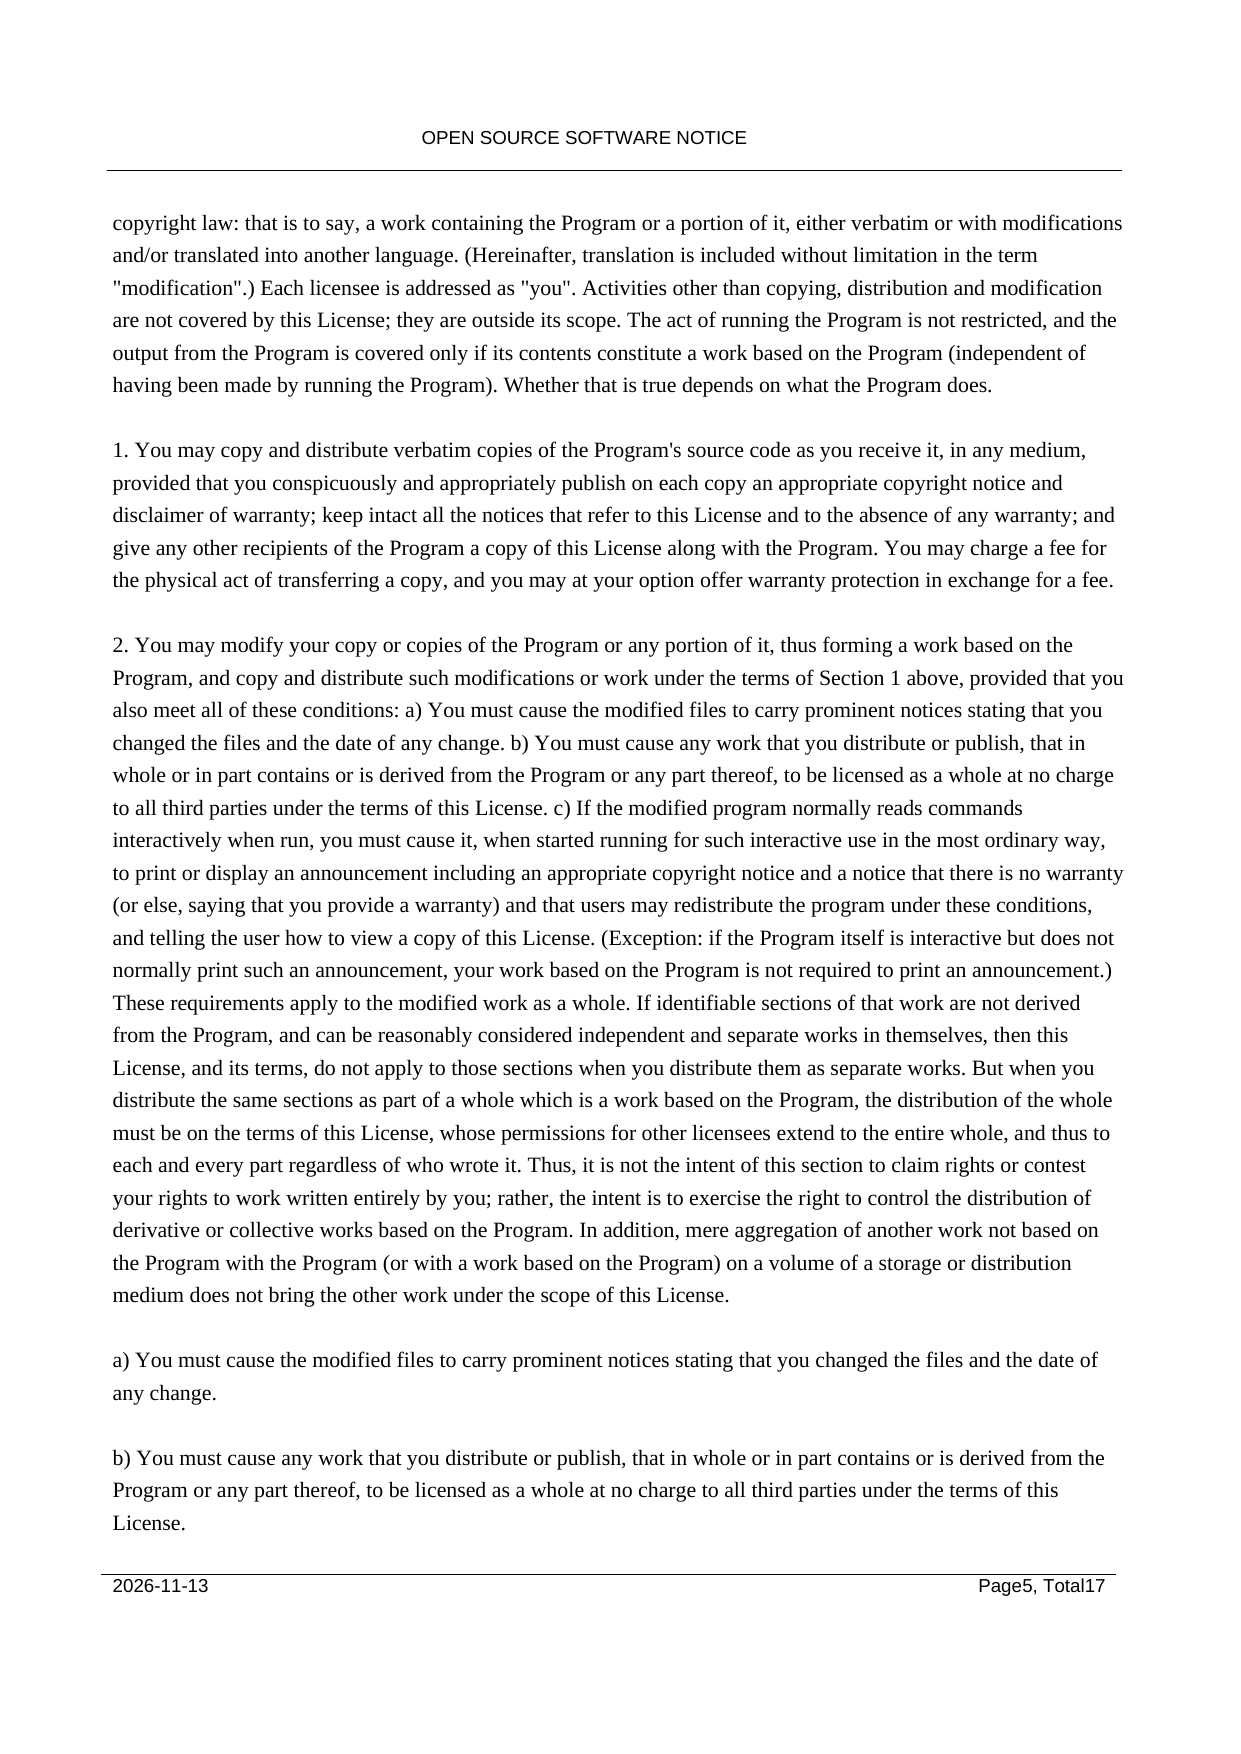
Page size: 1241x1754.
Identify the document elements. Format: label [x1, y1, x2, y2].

text [112, 206, 1128, 1539]
